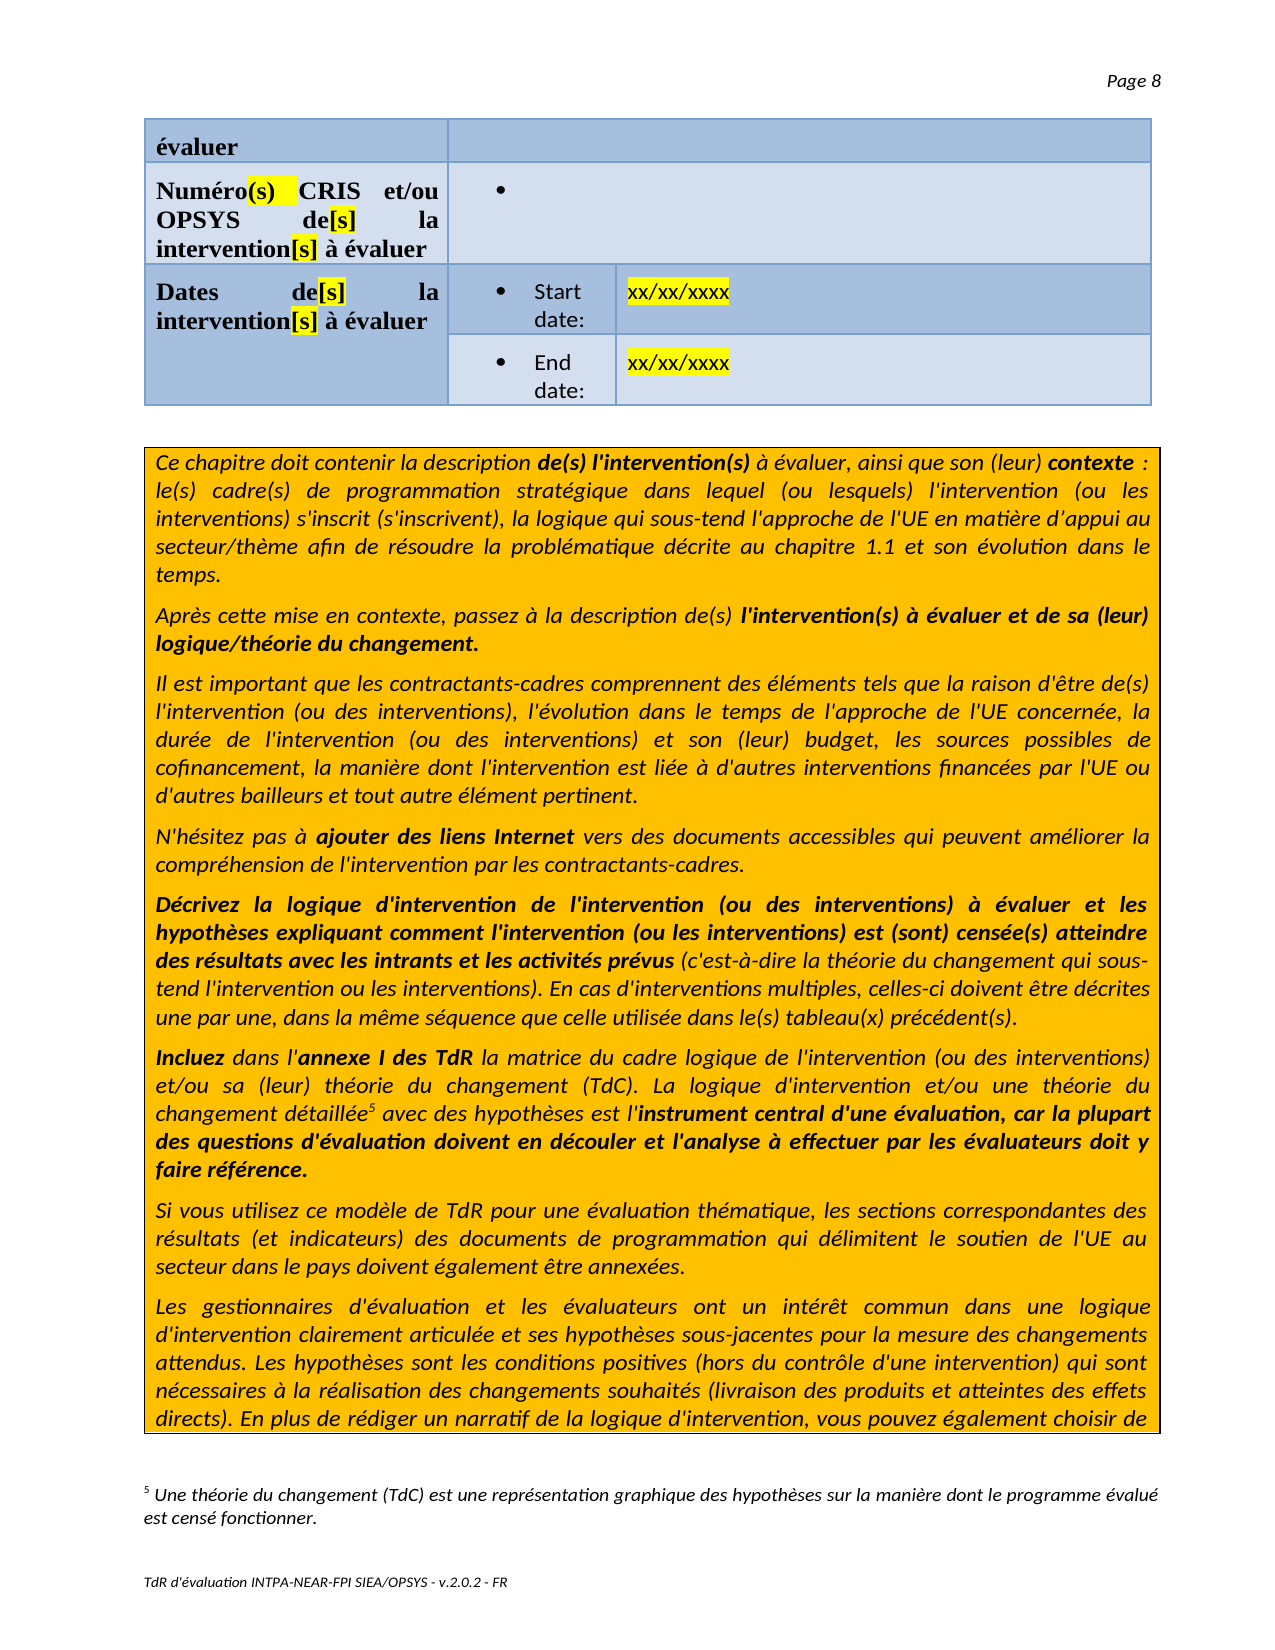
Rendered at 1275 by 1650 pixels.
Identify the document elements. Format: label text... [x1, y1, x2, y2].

table_cell End date: [449, 335, 615, 404]
table_cell [449, 163, 1150, 262]
table_cell xx/xx/xxxx [617, 335, 1150, 404]
table_cell xx/xx/xxxx [617, 265, 1150, 333]
table_cell Dates de[s] la intervention[s] à évaluer [146, 265, 447, 404]
table_cell [449, 120, 1150, 161]
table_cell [146, 120, 447, 161]
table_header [145, 448, 1159, 1432]
table_cell Numéro(s) CRIS et/ou OPSYS de[s] la intervention[s] à évaluer [146, 163, 447, 262]
table_cell Start date: [449, 265, 615, 333]
